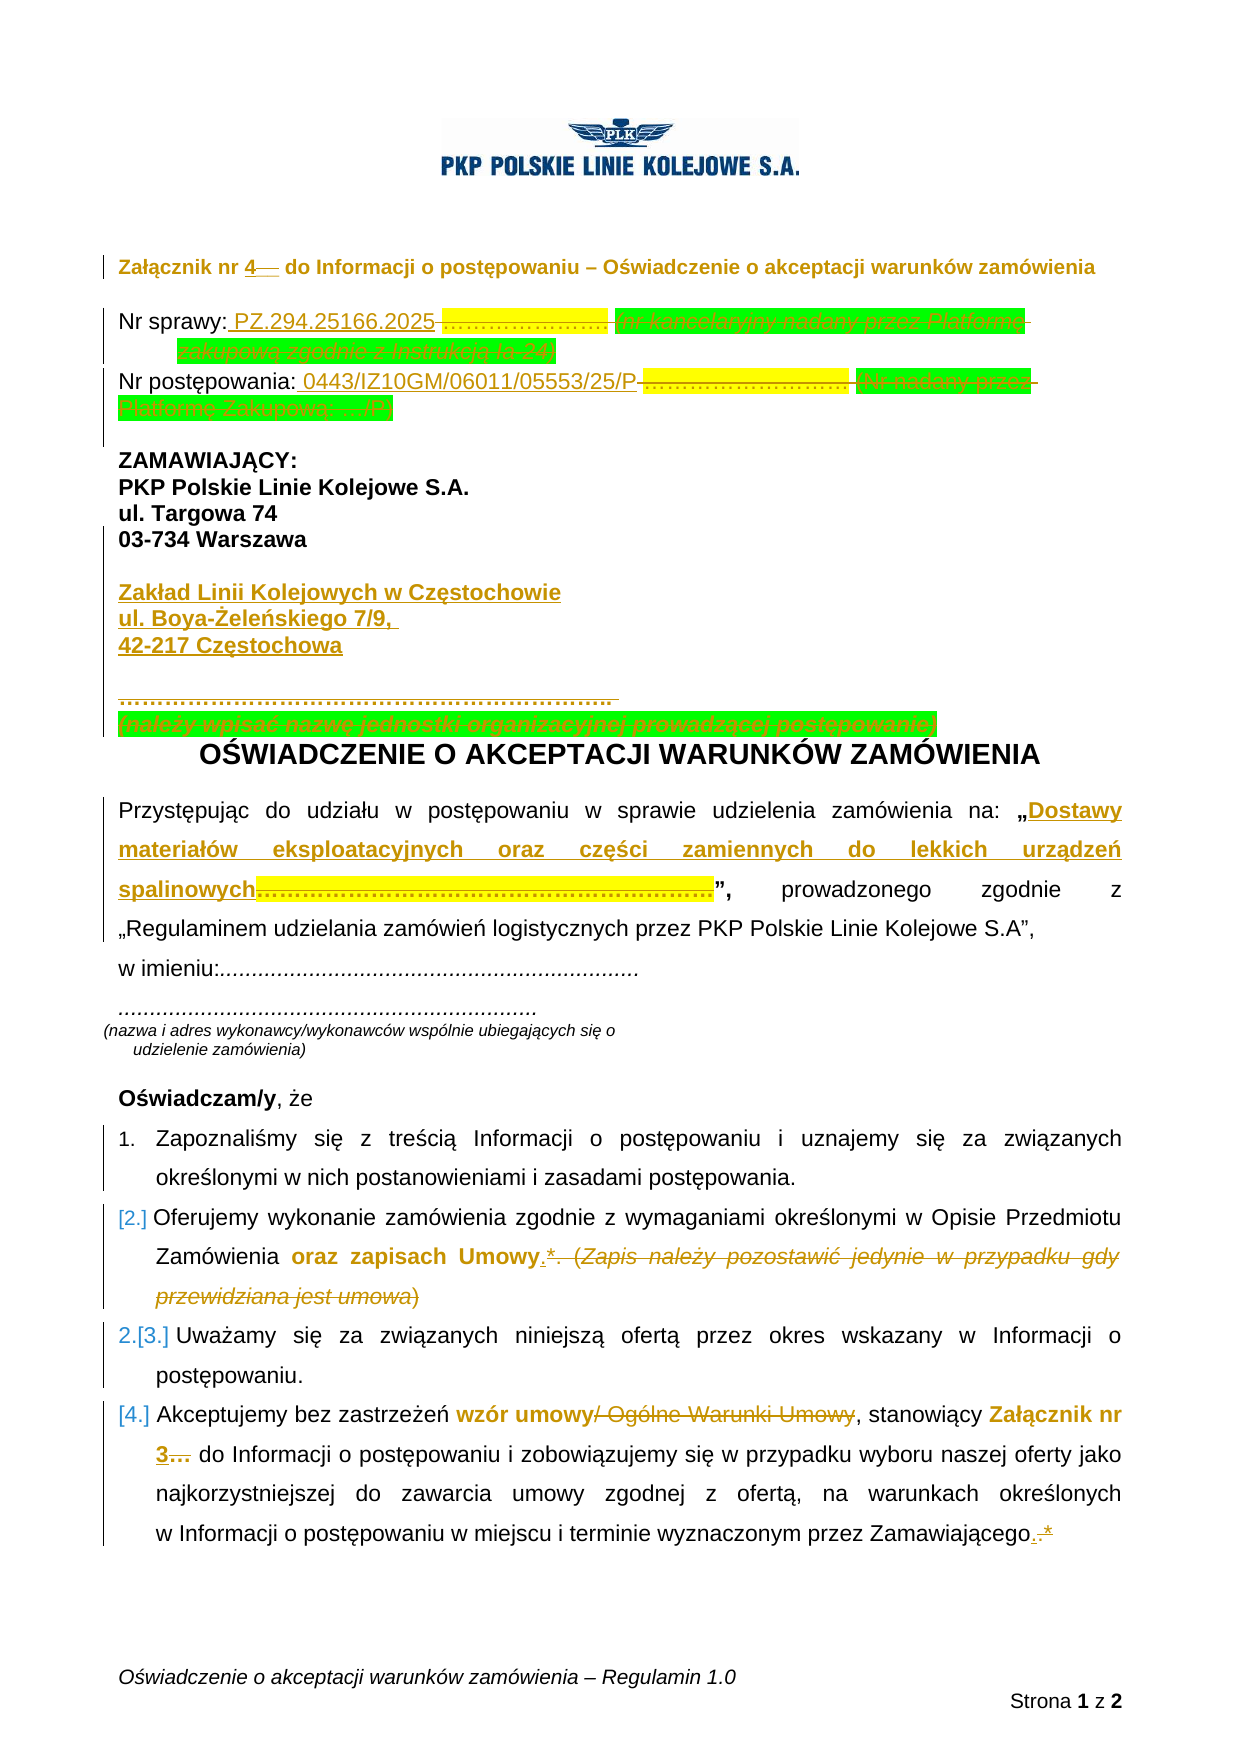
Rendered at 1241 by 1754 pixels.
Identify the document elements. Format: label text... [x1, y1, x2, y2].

list Zapoznaliśmy się z treścią Informacji o postępowaniu i uznajemy się za związanych określonymi w nich postanowieniami i zasadami postępowania. [118, 1125, 1122, 1191]
text w imieniu:.................................................................. [118, 955, 1122, 981]
text ZAMAWIAJĄCY: [118, 447, 1122, 473]
list Uważamy się za związanych niniejszą ofertą przez okres wskazany w Informacji o postępowaniu. [118, 1322, 1122, 1388]
text Przystępując do udziału w postępowaniu w sprawie udzielenia zamówienia na: „”, prowadzonego zgodnie z „Regulaminem udzielania zamówień logistycznych przez PKP Polskie Linie Kolejowe S.A”, [118, 860, 1122, 942]
text (nazwa i adres wykonawcy/wykonawców wspólnie ubiegających się o udzielenie zamówienia) [103, 1021, 650, 1059]
text Przystępując do udziału w postępowaniu w sprawie udzielenia zamówienia na: „”, prowadzonego zgodnie z „Regulaminem udzielania zamówień logistycznych przez PKP Polskie Linie Kolejowe S.A”, [118, 797, 1122, 859]
list Oferujemy wykonanie zamówienia zgodnie z wymaganiami określonymi w Opisie Przedmiotu Zamówienia oraz zapisach Umowy [118, 1204, 1122, 1309]
text PKP Polskie Linie Kolejowe S.A. [118, 473, 1122, 500]
text 03-734 Warszawa [118, 526, 1122, 553]
text .................................................................. [118, 994, 1122, 1021]
list Akceptujemy bez zastrzeżeń wzór umowy, stanowiący Załącznik nr do Informacji o postępowaniu i zobowiązujemy się w przypadku wyboru naszej oferty jako najkorzystniejszej do zawarcia umowy zgodnej z ofertą, na warunkach określonych w Informacji o postępowaniu w miejscu i terminie wyznaczonym przez Zamawiającego [118, 1401, 1122, 1546]
text OŚWIADCZENIE O AKCEPTACJI WARUNKÓW ZAMÓWIENIA [118, 737, 1122, 771]
text ul. Targowa 74 [118, 500, 1122, 526]
text Nr postępowania: [118, 368, 1122, 421]
picture [441, 118, 799, 176]
text Załącznik nr do Informacji o postępowaniu – Oświadczenie o akceptacji warunków zamówienia [118, 255, 1122, 279]
text Oświadczam/y, że [118, 1085, 1122, 1112]
text Nr sprawy: [118, 308, 1122, 364]
